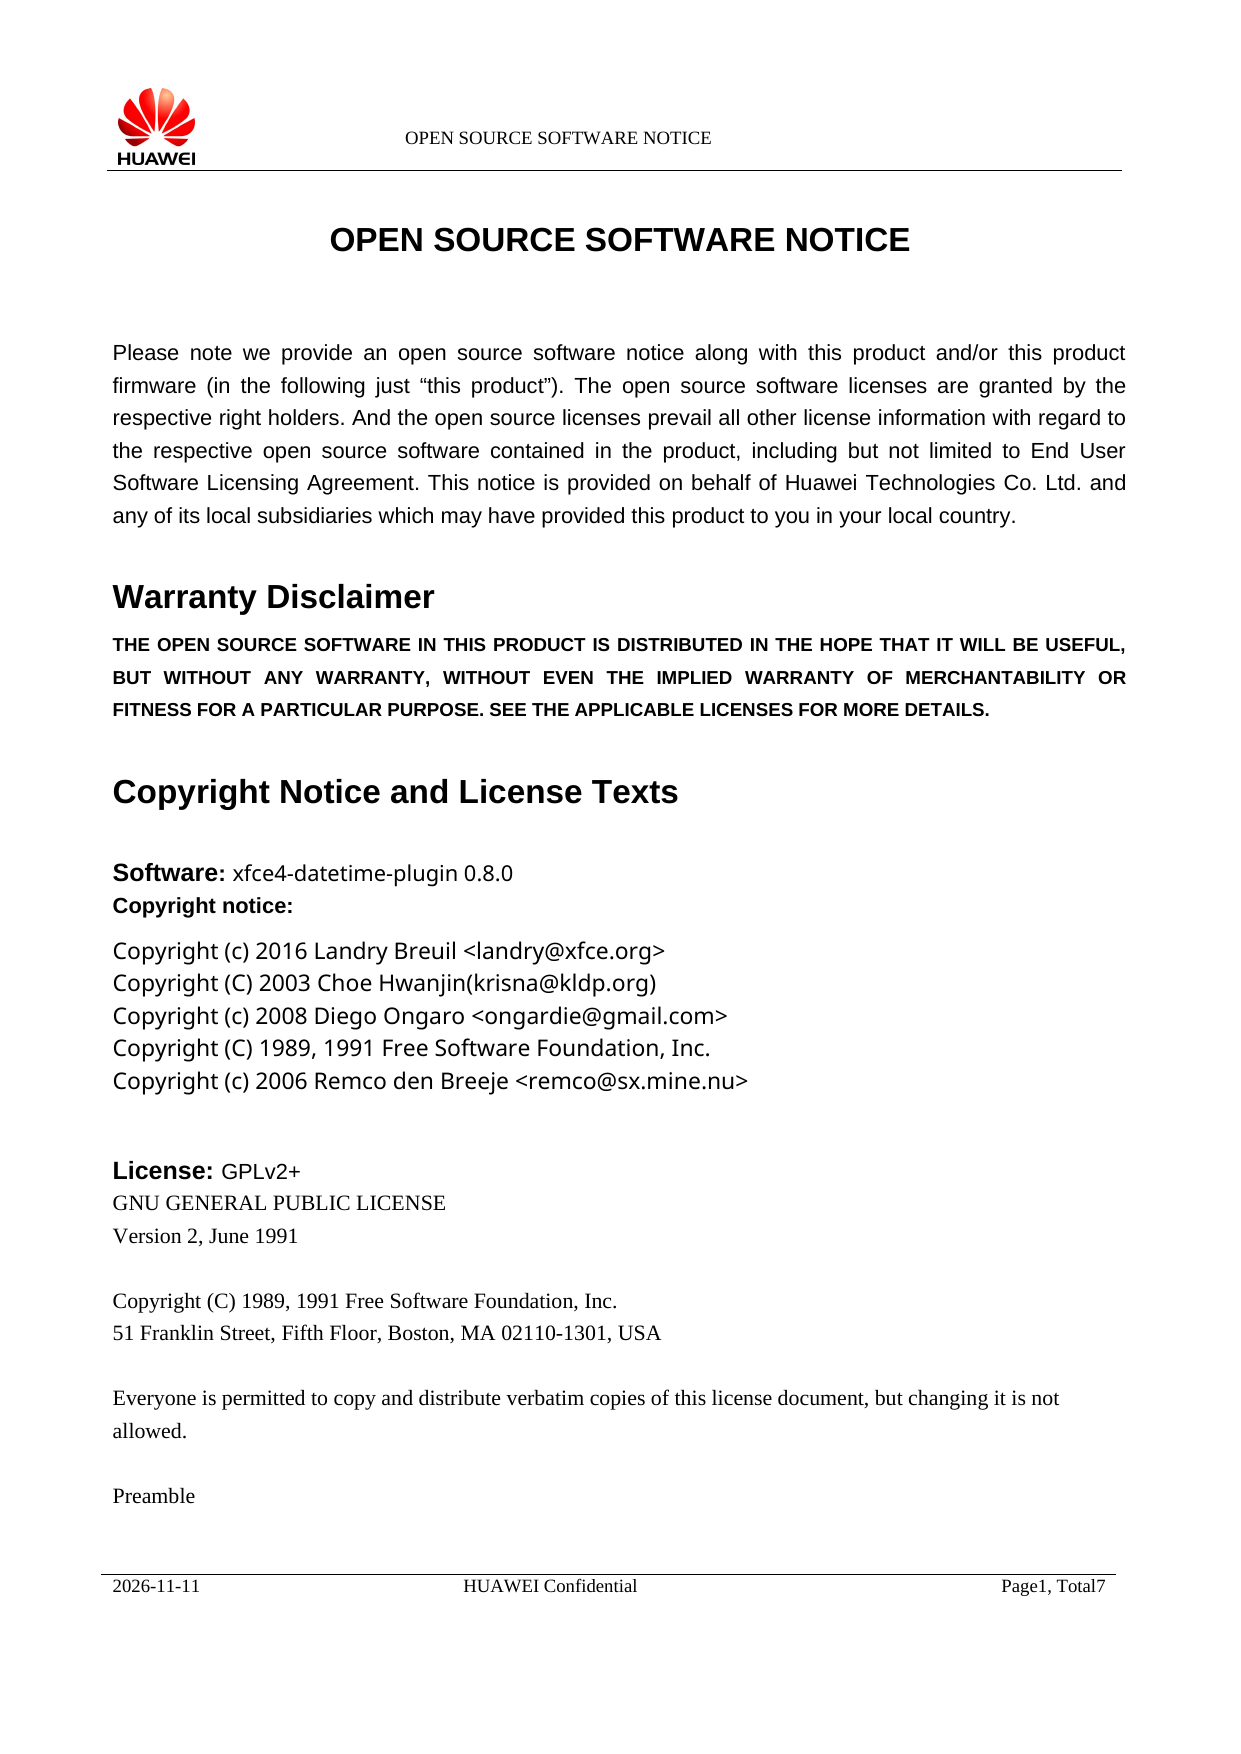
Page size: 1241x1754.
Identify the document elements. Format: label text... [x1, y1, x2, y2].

picture [118, 88, 195, 165]
text Copyright notice: [112, 889, 1128, 921]
text Warranty Disclaimer [112, 564, 1128, 629]
text Copyright Notice and License Texts [112, 759, 1128, 824]
text OPEN SOURCE SOFTWARE NOTICE [112, 206, 1128, 271]
title Software: xfce4-datetime-plugin 0.8.0 [112, 856, 1128, 889]
text Copyright (c) 2016 Landry Breuil <landry@xfce.org> Copyright (C) 2003 Choe Hwanjin(krisna@kldp.org) Copyright (c) 2008 Diego Ongaro <ongardie@gmail.com> Copyright (C) 1989, 1991 Free Software Foundation, Inc. Copyright (c) 2006 Remco den Breeje <remco@sx.mine.nu> [112, 934, 1128, 1129]
text Please note we provide an open source software notice along with this product and/or this product firmware (in the following just “this product”). The open source software licenses are granted by the respective right holders. And the open source licenses prevail all other license information with regard to the respective open source software contained in the product, including but not limited to End User Software Licensing Agreement. This notice is provided on behalf of Huawei Technologies Co. Ltd. and any of its local subsidiaries which may have provided this product to you in your local country. [112, 336, 1128, 531]
text The open source software in this product is distributed in the hope that it will be useful, but WITHOUT ANY WARRANTY, without even the implied warranty of MERCHANTABILITY or FITNESS FOR A PARTICULAR PURPOSE. See the applicable licenses for more details. [112, 629, 1128, 726]
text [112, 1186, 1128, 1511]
text License: GPLv2+ [112, 1154, 1128, 1186]
